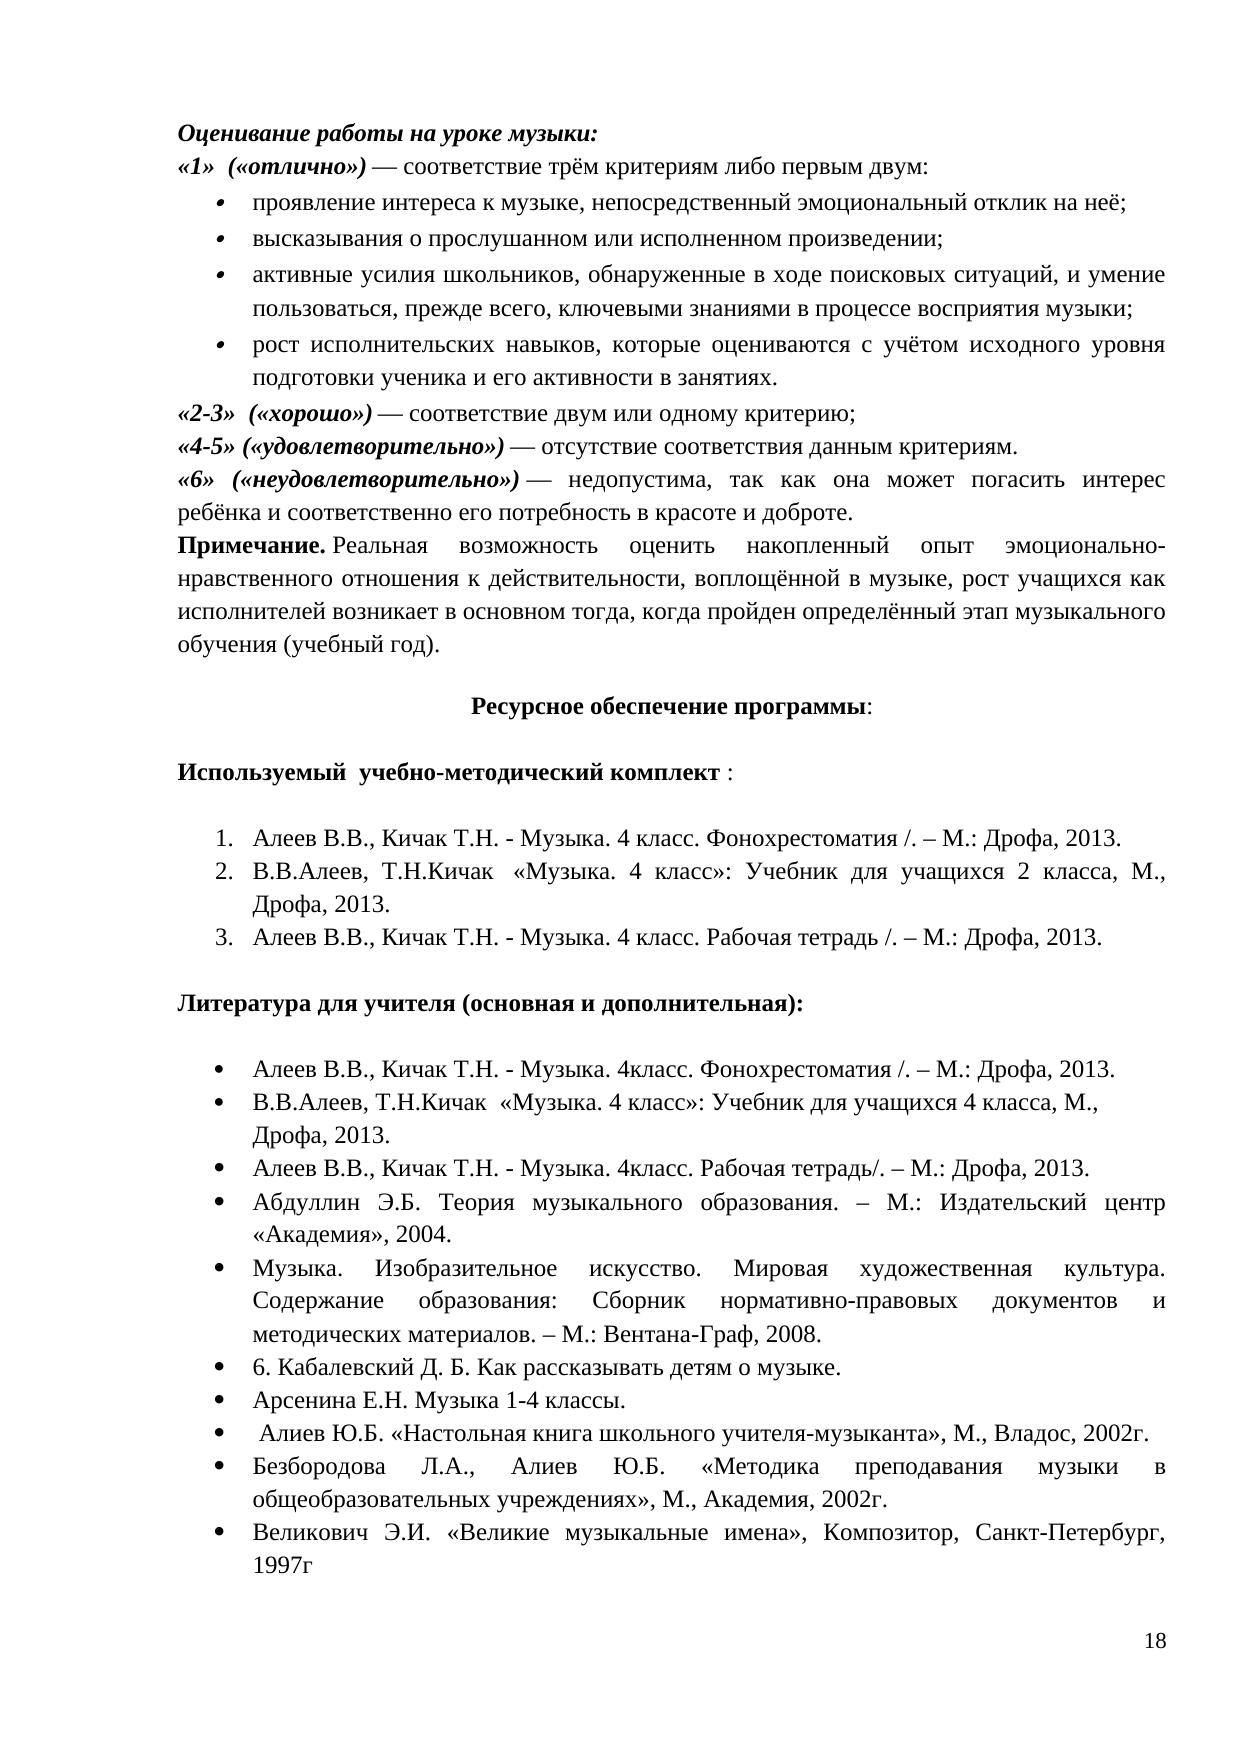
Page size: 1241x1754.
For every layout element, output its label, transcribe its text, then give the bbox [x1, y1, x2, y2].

text «1» («отлично») — соответствие трём критериям либо первым двум: [177, 151, 1167, 180]
list Алеев В.В., Кичак Т.Н. - Музыка. 4класс. Рабочая тетрадь/. – М.: Дрофа, 2013. [215, 1153, 1167, 1182]
list Алеев В.В., Кичак Т.Н. - Музыка. 4 класс. Рабочая тетрадь /. – М.: Дрофа, 2013. [215, 922, 1167, 951]
list Алеев В.В., Кичак Т.Н. - Музыка. 4класс. Фонохрестоматия /. – М.: Дрофа, 2013. [215, 1054, 1167, 1083]
text «2-3» («хорошо») — соответствие двум или одному критерию; [177, 398, 1167, 427]
text Ресурсное обеспечение программы: [177, 691, 1167, 720]
text Используемый учебно-методический комплект : [177, 757, 1167, 786]
list проявление интереса к музыке, непосредственный эмоциональный отклик на неё; [215, 187, 1167, 216]
list Музыка. Изобразительное искусство. Мировая художественная культура. Содержание образования: Сборник нормативно-правовых документов и методических материалов. – М.: Вентана-Граф, 2008. [215, 1253, 1167, 1347]
list В.В.Алеев, Т.Н.Кичак «Музыка. 4 класс»: Учебник для учащихся 2 класса, М., Дрофа, 2013. [215, 856, 1167, 918]
list Алиев Ю.Б. «Настольная книга школьного учителя-музыканта», М., Владос, 2002г. [215, 1418, 1167, 1446]
list Безбородова Л.А., Алиев Ю.Б. «Методика преподавания музыки в общеобразовательных учреждениях», М., Академия, 2002г. [215, 1451, 1167, 1512]
list Алеев В.В., Кичак Т.Н. - Музыка. 4 класс. Фонохрестоматия /. – М.: Дрофа, 2013. [215, 823, 1167, 852]
text Примечание. Реальная возможность оценить накопленный опыт эмоционально-нравственного отношения к действительности, воплощённой в музыке, рост учащихся как исполнителей возникает в основном тогда, когда пройден определённый этап музыкального обучения (учебный год). [177, 530, 1167, 658]
text Оценивание работы на уроке музыки: [177, 118, 1167, 147]
list рост исполнительских навыков, которые оцениваются с учётом исходного уровня подготовки ученика и его активности в занятиях. [215, 329, 1167, 391]
list высказывания о прослушанном или исполненном произведении; [215, 223, 1167, 252]
list Абдуллин Э.Б. Теория музыкального образования. – М.: Издательский центр «Академия», 2004. [215, 1187, 1167, 1248]
text «6» («неудовлетворительно») — недопустима, так как она может погасить интерес ребёнка и соответственно его потребность в красоте и доброте. [177, 464, 1167, 526]
list Арсенина Е.Н. Музыка 1-4 классы. [215, 1385, 1167, 1413]
list В.В.Алеев, Т.Н.Кичак «Музыка. 4 класс»: Учебник для учащихся 4 класса, М., Дрофа, 2013. [215, 1087, 1167, 1149]
text Литература для учителя (основная и дополнительная): [177, 988, 1167, 1017]
list Великович Э.И. «Великие музыкальные имена», Композитор, Санкт-Петербург, 1997г [215, 1517, 1167, 1578]
text «4-5» («удовлетворительно») — отсутствие соответствия данным критериям. [177, 431, 1167, 460]
list активные усилия школьников, обнаруженные в ходе поисковых ситуаций, и умение пользоваться, прежде всего, ключевыми знаниями в процессе восприятия музыки; [215, 259, 1167, 321]
list 6. Кабалевский Д. Б. Как рассказывать детям о музыке. [215, 1352, 1167, 1380]
